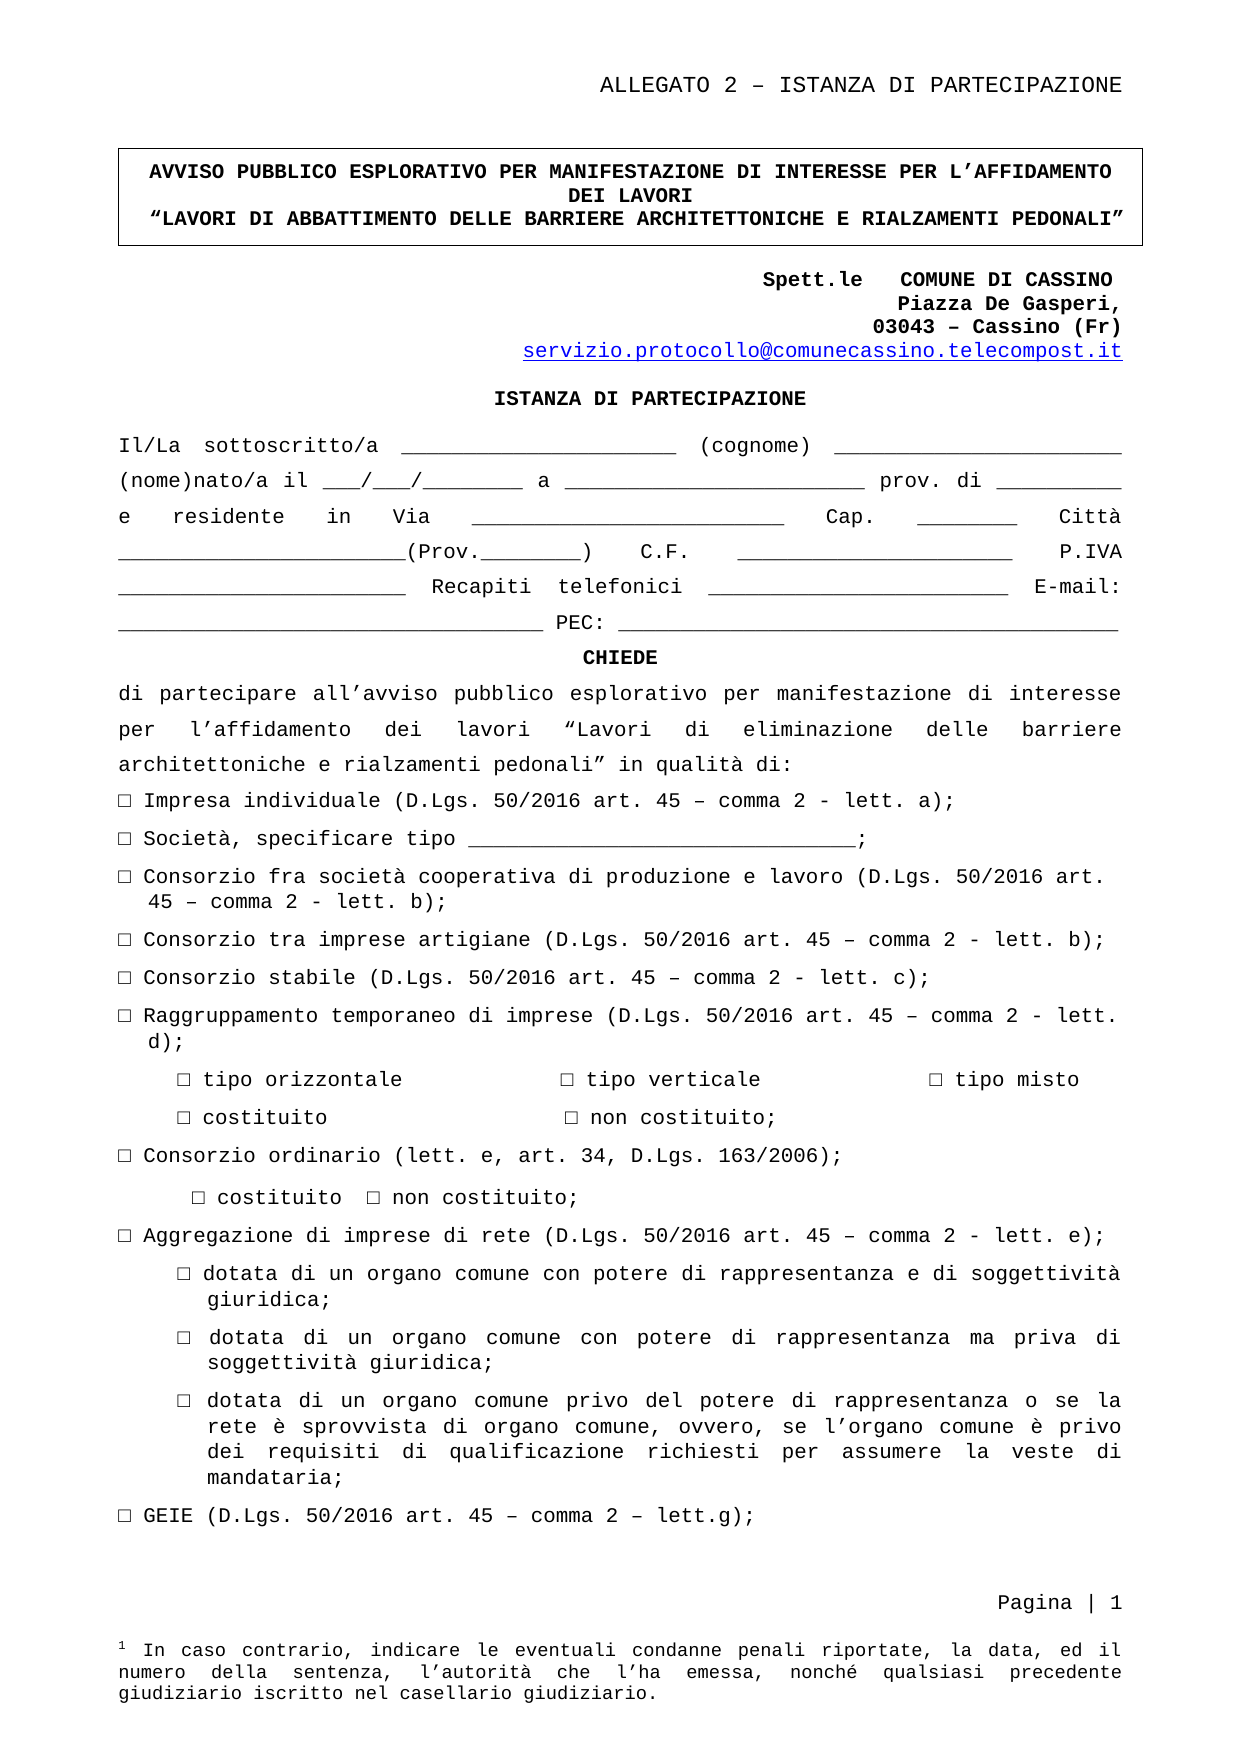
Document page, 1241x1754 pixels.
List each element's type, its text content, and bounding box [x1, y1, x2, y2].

text CHIEDE [118, 647, 1122, 671]
text □ Aggregazione di imprese di rete (D.Lgs. 50/2016 art. 45 – comma 2 - lett. e); [118, 1225, 1122, 1249]
text Spett.le COMUNE DI CASSINO [487, 269, 1122, 293]
text □ dotata di un organo comune privo del potere di rappresentanza o se la rete è sprovvista di organo comune, ovvero, se l’organo comune è privo dei requisiti di qualificazione richiesti per assumere la veste di mandataria; [177, 1390, 1122, 1490]
text □ Società, specificare tipo _______________________________; [118, 828, 1122, 851]
text □ costituito □ non costituito; [192, 1187, 1122, 1211]
text □ dotata di un organo comune con potere di rappresentanza e di soggettività giuridica; [177, 1263, 1122, 1312]
table_header AVVISO PUBBLICO ESPLORATIVO PER MANIFESTAZIONE DI INTERESSE PER L’AFFIDAMENTO DEI LAVORI “LAVORI DI ABBATTIMENTO DELLE BARRIERE ARCHITETTONICHE E RIALZAMENTI PEDONALI” [119, 149, 1142, 244]
text □ costituito □ non costituito; [177, 1107, 1122, 1131]
text 03043 – Cassino (Fr) [487, 317, 1122, 340]
text □ Consorzio fra società cooperativa di produzione e lavoro (D.Lgs. 50/2016 art. 45 – comma 2 - lett. b); [118, 866, 1122, 915]
text □ Raggruppamento temporaneo di imprese (D.Lgs. 50/2016 art. 45 – comma 2 - lett. d); [118, 1005, 1122, 1054]
text servizio.protocollo@comunecassino.telecompost.it [487, 340, 1122, 364]
text ISTANZA DI PARTECIPAZIONE [177, 387, 1122, 411]
text □ GEIE (D.Lgs. 50/2016 art. 45 – comma 2 – lett.g); [118, 1505, 1122, 1528]
text Piazza De Gasperi, [487, 293, 1122, 317]
text □ dotata di un organo comune con potere di rappresentanza ma priva di soggettività giuridica; [177, 1327, 1122, 1376]
text di partecipare all’avviso pubblico esplorativo per manifestazione di interesse per l’affidamento dei lavori “Lavori di eliminazione delle barriere architettoniche e rialzamenti pedonali” in qualità di: [118, 683, 1122, 778]
text □ Consorzio tra imprese artigiane (D.Lgs. 50/2016 art. 45 – comma 2 - lett. b); [118, 929, 1122, 953]
text □ tipo orizzontale □ tipo verticale □ tipo misto [177, 1069, 1122, 1092]
text □ Consorzio ordinario (lett. e, art. 34, D.Lgs. 163/2006); [118, 1145, 1122, 1168]
text Il/La sottoscritto/a ______________________ (cognome) _______________________ (nome)nato/a il ___/___/________ a ________________________ prov. di __________ e residente in Via _________________________ Cap. ________ Città _______________________(Prov.________) C.F. ______________________ P.IVA _______________________ Recapiti telefonici ________________________ E-mail: __________________________________ PEC: ________________________________________ [118, 435, 1122, 636]
text □ Consorzio stabile (D.Lgs. 50/2016 art. 45 – comma 2 - lett. c); [118, 967, 1122, 991]
text □ Impresa individuale (D.Lgs. 50/2016 art. 45 – comma 2 - lett. a); [118, 790, 1122, 813]
